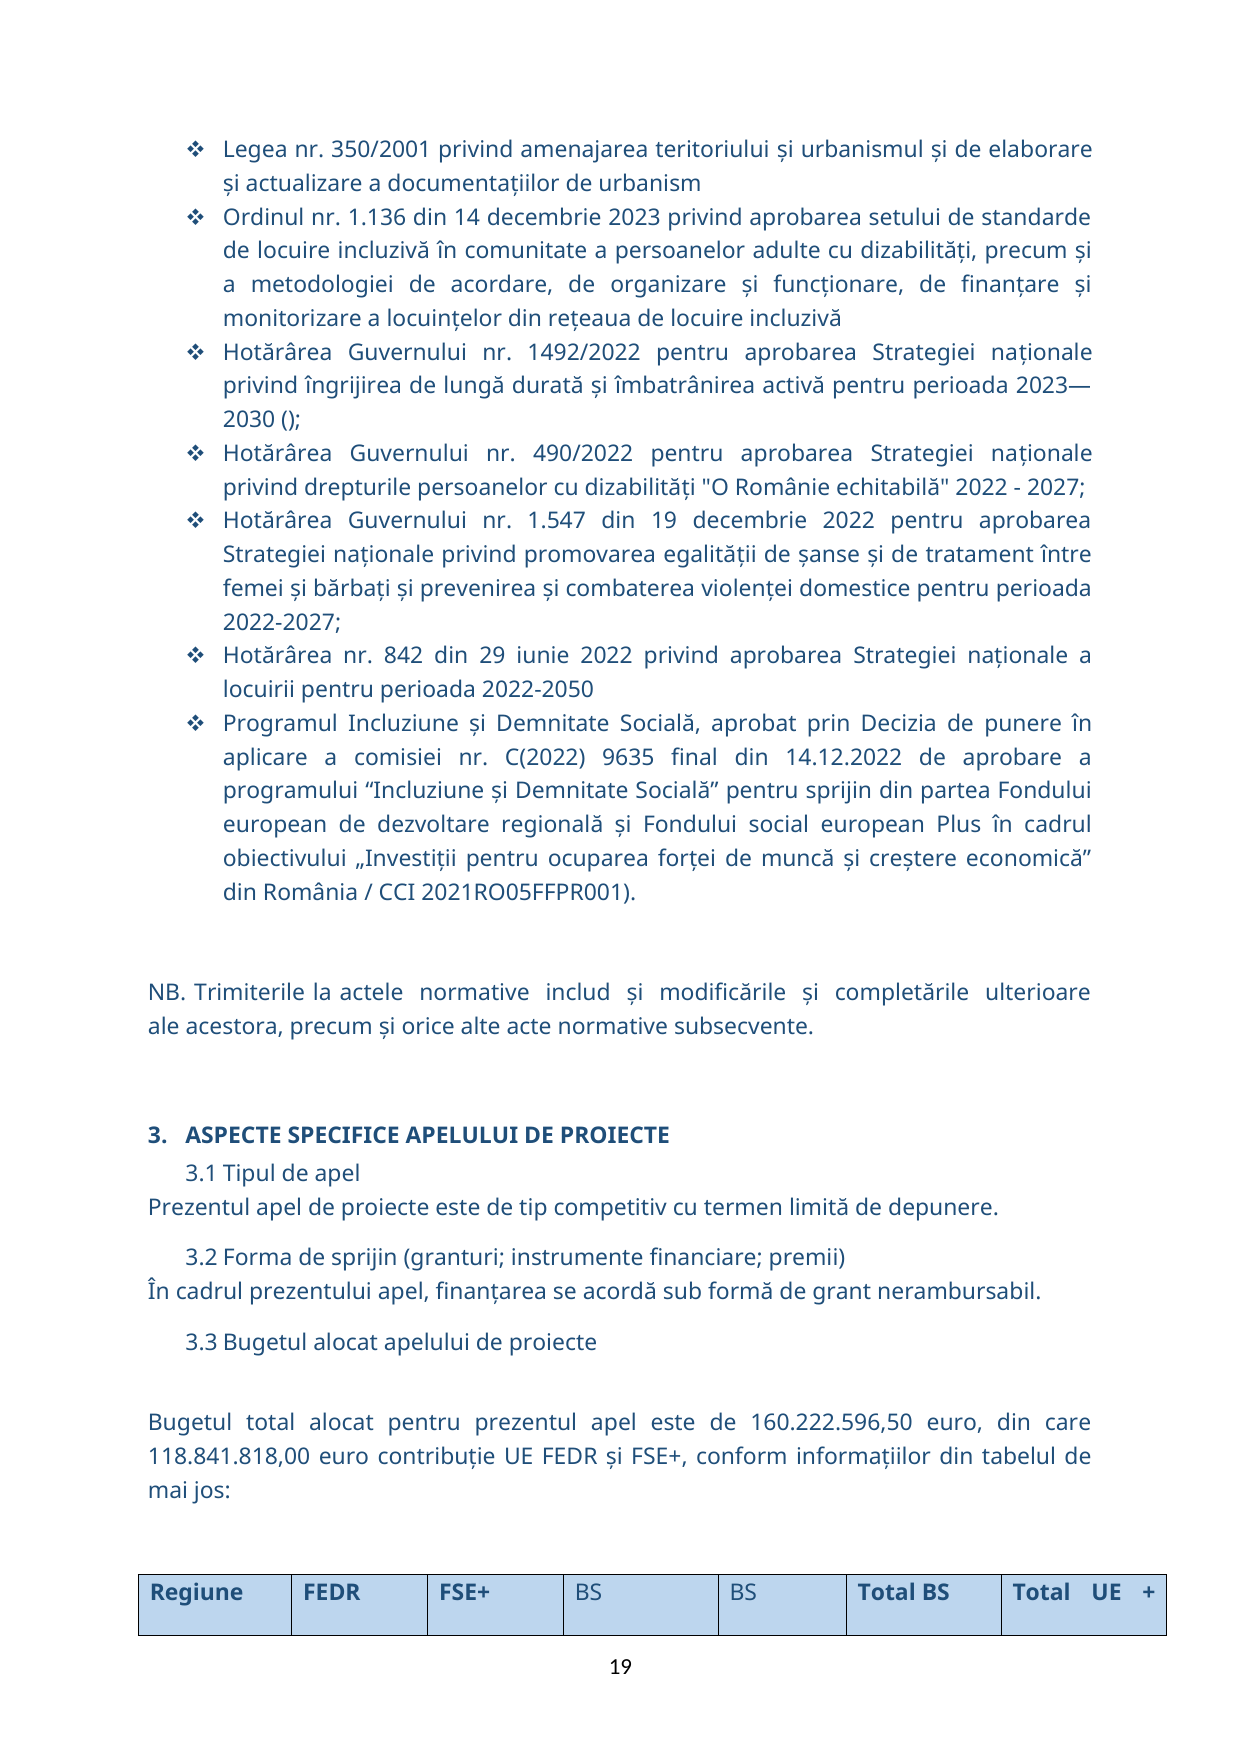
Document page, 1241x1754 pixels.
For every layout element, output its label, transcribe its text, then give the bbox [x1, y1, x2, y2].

text În cadrul prezentului apel, finanțarea se acordă sub formă de grant nerambursabil. [148, 1275, 1093, 1306]
list Legea nr. 350/2001 privind amenajarea teritoriului şi urbanismul şi de elaborare şi actualizare a documentaţiilor de urbanism [185, 133, 1093, 198]
text Prezentul apel de proiecte este de tip competitiv cu termen limită de depunere. [148, 1191, 1093, 1222]
list Hotărârea nr. 842 din 29 iunie 2022 privind aprobarea Strategiei naționale a locuirii pentru perioada 2022-2050 [185, 639, 1093, 704]
list Ordinul nr. 1.136 din 14 decembrie 2023 privind aprobarea setului de standarde de locuire incluzivă în comunitate a persoanelor adulte cu dizabilități, precum și a metodologiei de acordare, de organizare și funcționare, de finanțare și monitorizare a locuințelor din rețeaua de locuire incluzivă [185, 200, 1093, 333]
list Hotărârea Guvernului nr. 1.547 din 19 decembrie 2022 pentru aprobarea Strategiei naţionale privind promovarea egalităţii de şanse şi de tratament între femei şi bărbaţi şi prevenirea şi combaterea violenţei domestice pentru perioada 2022-2027; [185, 504, 1093, 637]
subtitle Bugetul alocat apelului de proiecte [185, 1325, 1093, 1357]
text NB. Trimiterile la actele normative includ și modificările și completările ulterioare ale acestora, precum și orice alte acte normative subsecvente. [148, 976, 1093, 1041]
table_header FEDR [292, 1575, 427, 1635]
table_header Total UE + BS [1002, 1575, 1166, 1635]
text Bugetul total alocat pentru prezentul apel este de 160.222.596,50 euro, din care 118.841.818,00 euro contribuție UE FEDR și FSE+, conform informațiilor din tabelul de mai jos: [148, 1406, 1093, 1505]
list Hotărârea Guvernului nr. 1492/2022 pentru aprobarea Strategiei naţionale privind îngrijirea de lungă durată și îmbatrânirea activă pentru perioada 2023—2030 (); [185, 335, 1093, 434]
table_header BS aferent FSE+ [719, 1575, 846, 1635]
subtitle Tipul de apel [185, 1157, 1093, 1188]
subtitle Forma de sprijin (granturi; instrumente financiare; premii) [185, 1241, 1093, 1272]
subtitle ASPECTE SPECIFICE APELULUI DE PROIECTE [148, 1119, 1093, 1150]
list Programul Incluziune și Demnitate Socială, aprobat prin Decizia de punere în aplicare a comisiei nr. C(2022) 9635 final din 14.12.2022 de aprobare a programului “Incluziune și Demnitate Socială” pentru sprijin din partea Fondului european de dezvoltare regională și Fondului social european Plus în cadrul obiectivului „Investiții pentru ocuparea forței de muncă și creștere economică” din România / CCI 2021RO05FFPR001). [185, 707, 1093, 907]
table_header FSE+ [428, 1575, 563, 1635]
table_header BS aferent FEDR [564, 1575, 718, 1635]
table_header Regiune [139, 1575, 291, 1635]
list Hotărârea Guvernului nr. 490/2022 pentru aprobarea Strategiei naţionale privind drepturile persoanelor cu dizabilităţi "O Românie echitabilă" 2022 - 2027; [185, 437, 1093, 502]
table_header Total BS [847, 1575, 1001, 1635]
